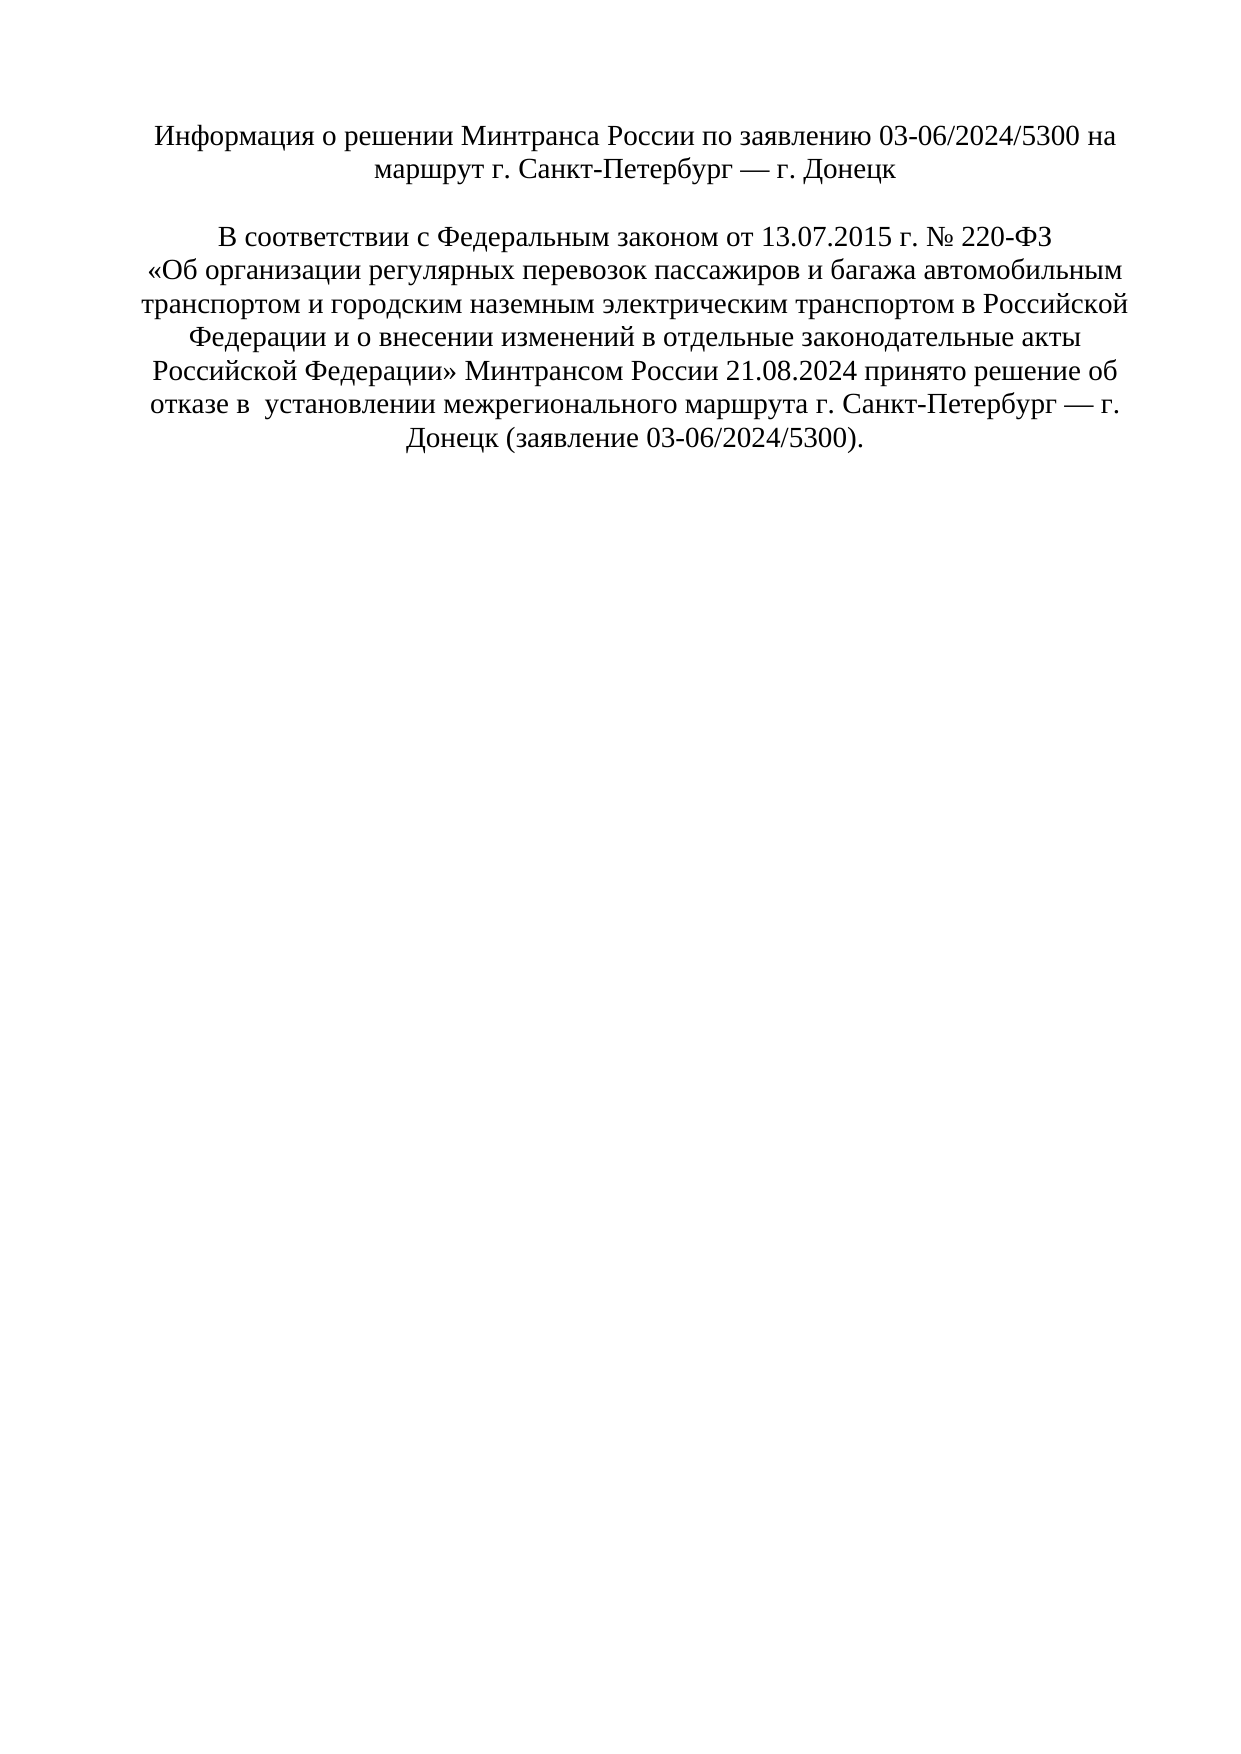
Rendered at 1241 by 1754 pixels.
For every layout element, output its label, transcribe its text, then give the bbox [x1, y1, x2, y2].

text В соответствии с Федеральным законом от 13.07.2015 г. № 220-ФЗ «Об организации регулярных перевозок пассажиров и багажа автомобильным транспортом и городским наземным электрическим транспортом в Российской Федерации и о внесении изменений в отдельные законодательные акты Российской Федерации» Минтрансом России 21.08.2024 принято решение об отказе в установлении межрегионального маршрута г. Санкт-Петербург — г. Донецк (заявление 03-06/2024/5300). [118, 219, 1152, 453]
text Информация о решении Минтранса России по заявлению 03-06/2024/5300 на маршрут г. Санкт-Петербург — г. Донецк [118, 118, 1152, 185]
